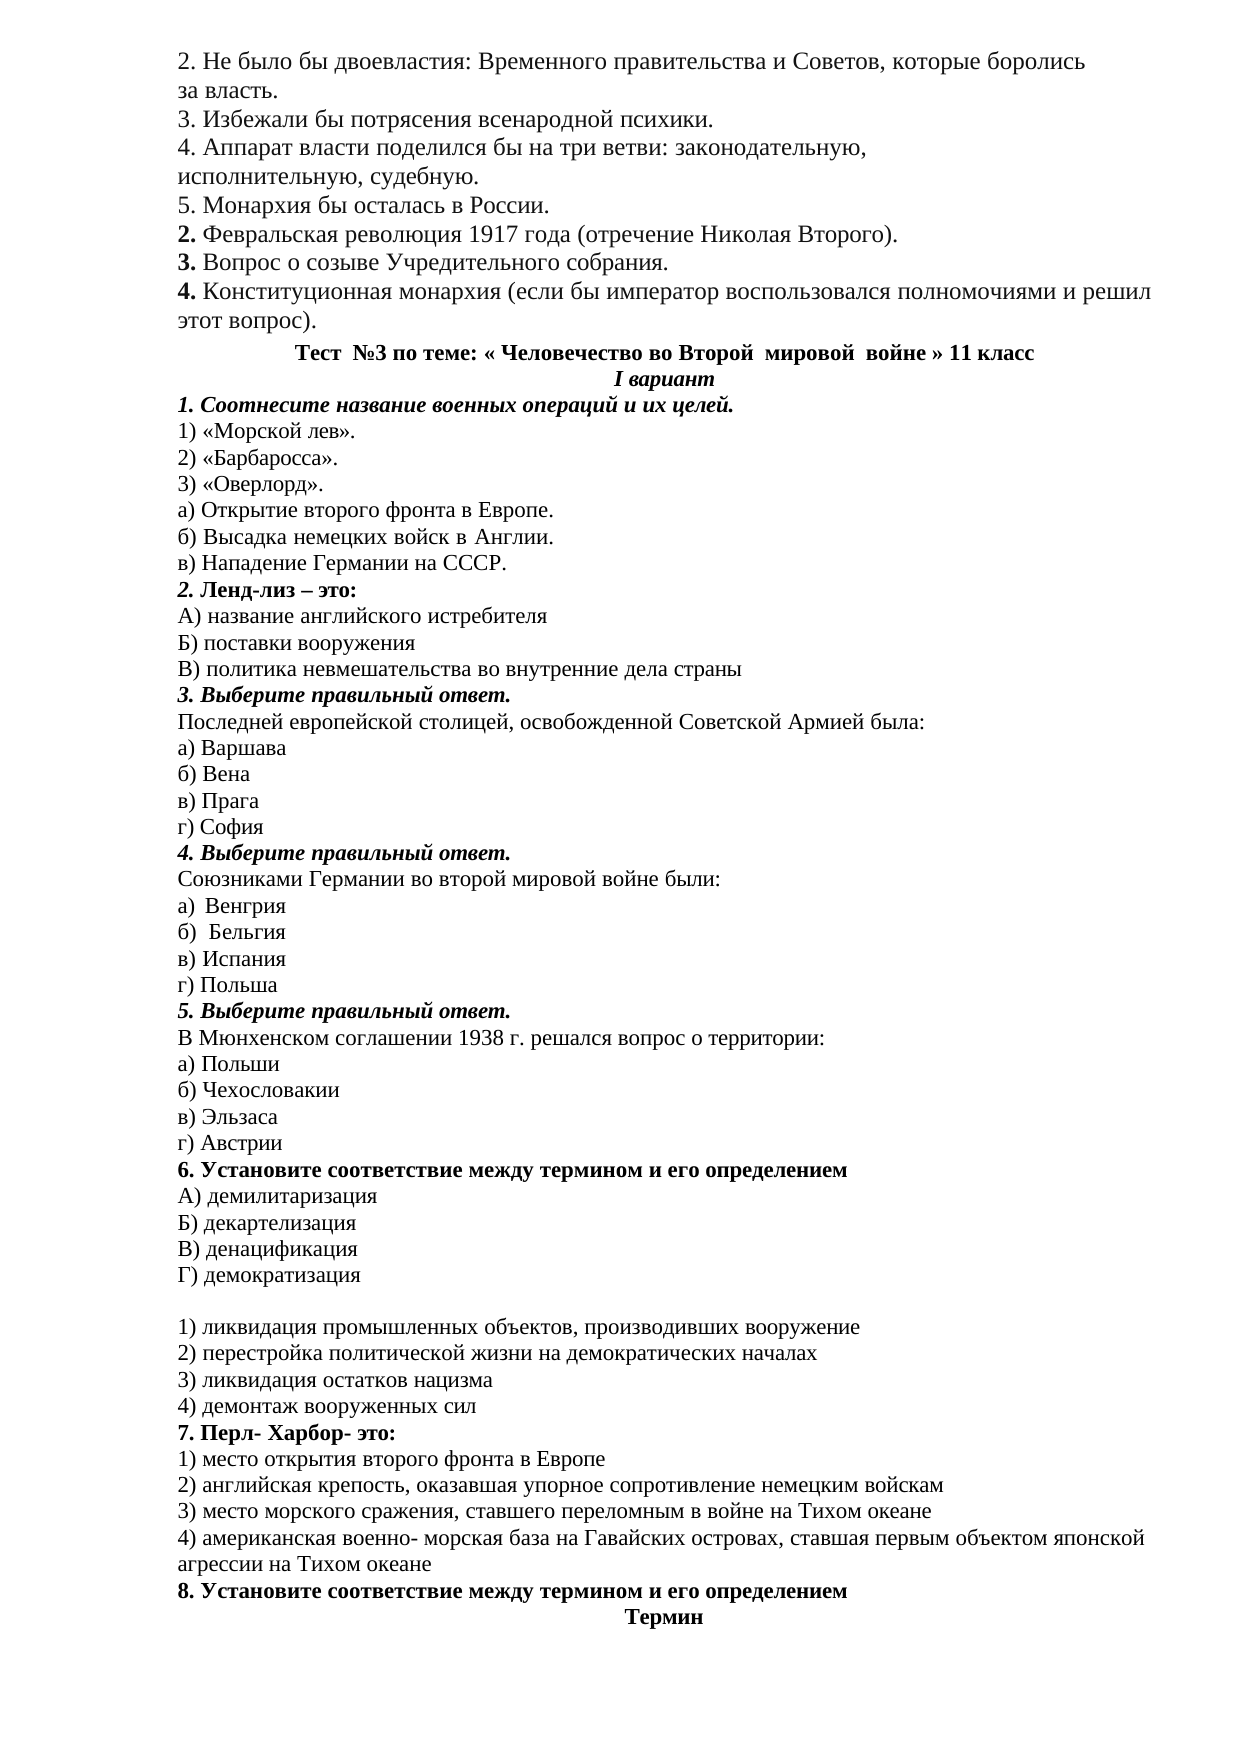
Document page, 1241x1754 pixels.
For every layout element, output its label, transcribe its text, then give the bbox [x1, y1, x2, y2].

list ликвидация остатков нацизма [177, 1366, 1196, 1393]
list Аппарат власти поделился бы на три ветви: законодательную, исполнительную, судебную. [177, 132, 1059, 190]
list Монархия бы осталась в России. [177, 190, 1196, 219]
text а) Венгрия б) Бельгия в) Испания г) Польша [177, 892, 286, 997]
text Тест №3 по теме: « Человечество во Второй мировой войне » 11 класс [281, 339, 1048, 366]
list Конституционная монархия (если бы император воспользовался полномочиями и решил этот вопрос). [177, 276, 1151, 334]
list «Барбаросса». [177, 444, 1196, 470]
list Не было бы двоевластия: Временного правительства и Советов, которые боролись за власть. [177, 46, 1112, 104]
list Соотнесите название военных операций и их целей. [177, 392, 1196, 418]
list Установите соответствие между термином и его определением [177, 1577, 1196, 1604]
list ликвидация промышленных объектов, производивших вооружение [177, 1314, 1196, 1340]
list Выберите правильный ответ. [177, 682, 1196, 708]
list «Морской лев». [177, 418, 1196, 444]
list Выберите правильный ответ. [177, 998, 1196, 1024]
list Февральская революция 1917 года (отречение Николая Второго). [177, 219, 1196, 247]
list Перл- Харбор- это: [177, 1419, 1196, 1445]
text А) демилитаризация Б) декартелизация В) денацификация Г) демократизация [177, 1182, 378, 1288]
list Установите соответствие между термином и его определением [177, 1156, 1196, 1182]
text Термин [624, 1604, 1196, 1630]
text А) название английского истребителя Б) поставки вооружения [177, 602, 561, 655]
list Ленд-лиз – это: [177, 576, 1196, 602]
list Выберите правильный ответ. [177, 840, 1196, 866]
text б) Вена в) Прага г) София [177, 761, 265, 839]
list английская крепость, оказавшая упорное сопротивление немецким войскам [177, 1472, 1196, 1498]
list демонтаж вооруженных сил [177, 1393, 1196, 1419]
text В Мюнхенском соглашении 1938 г. решался вопрос о территории: [177, 1024, 1196, 1050]
list Вопрос о созыве Учредительного собрания. [177, 247, 1196, 276]
text а) Польши [177, 1050, 1196, 1076]
text а) Открытие второго фронта в Европе. б) Высадка немецких войск в Англии. в) Нападение Германии на СССР. [177, 497, 554, 576]
list «Оверлорд». [177, 470, 1196, 497]
text б) Чехословакии в) Эльзаса [177, 1076, 347, 1129]
text Союзниками Германии во второй мировой войне были: [177, 866, 1196, 892]
list Избежали бы потрясения всенародной психики. [177, 104, 1196, 132]
list американская военно- морская база на Гавайских островах, ставшая первым объектом японской агрессии на Тихом океане [177, 1524, 1146, 1577]
list место открытия второго фронта в Европе [177, 1445, 1196, 1472]
list перестройка политической жизни на демократических началах [177, 1340, 1196, 1366]
text В) политика невмешательства во внутренние дела страны [177, 655, 1196, 681]
text I вариант [359, 366, 971, 392]
list место морского сражения, ставшего переломным в войне на Тихом океане [177, 1498, 1196, 1524]
text Последней европейской столицей, освобожденной Советской Армией была: а) Варшава [177, 708, 928, 761]
text г) Австрии [177, 1129, 1196, 1156]
